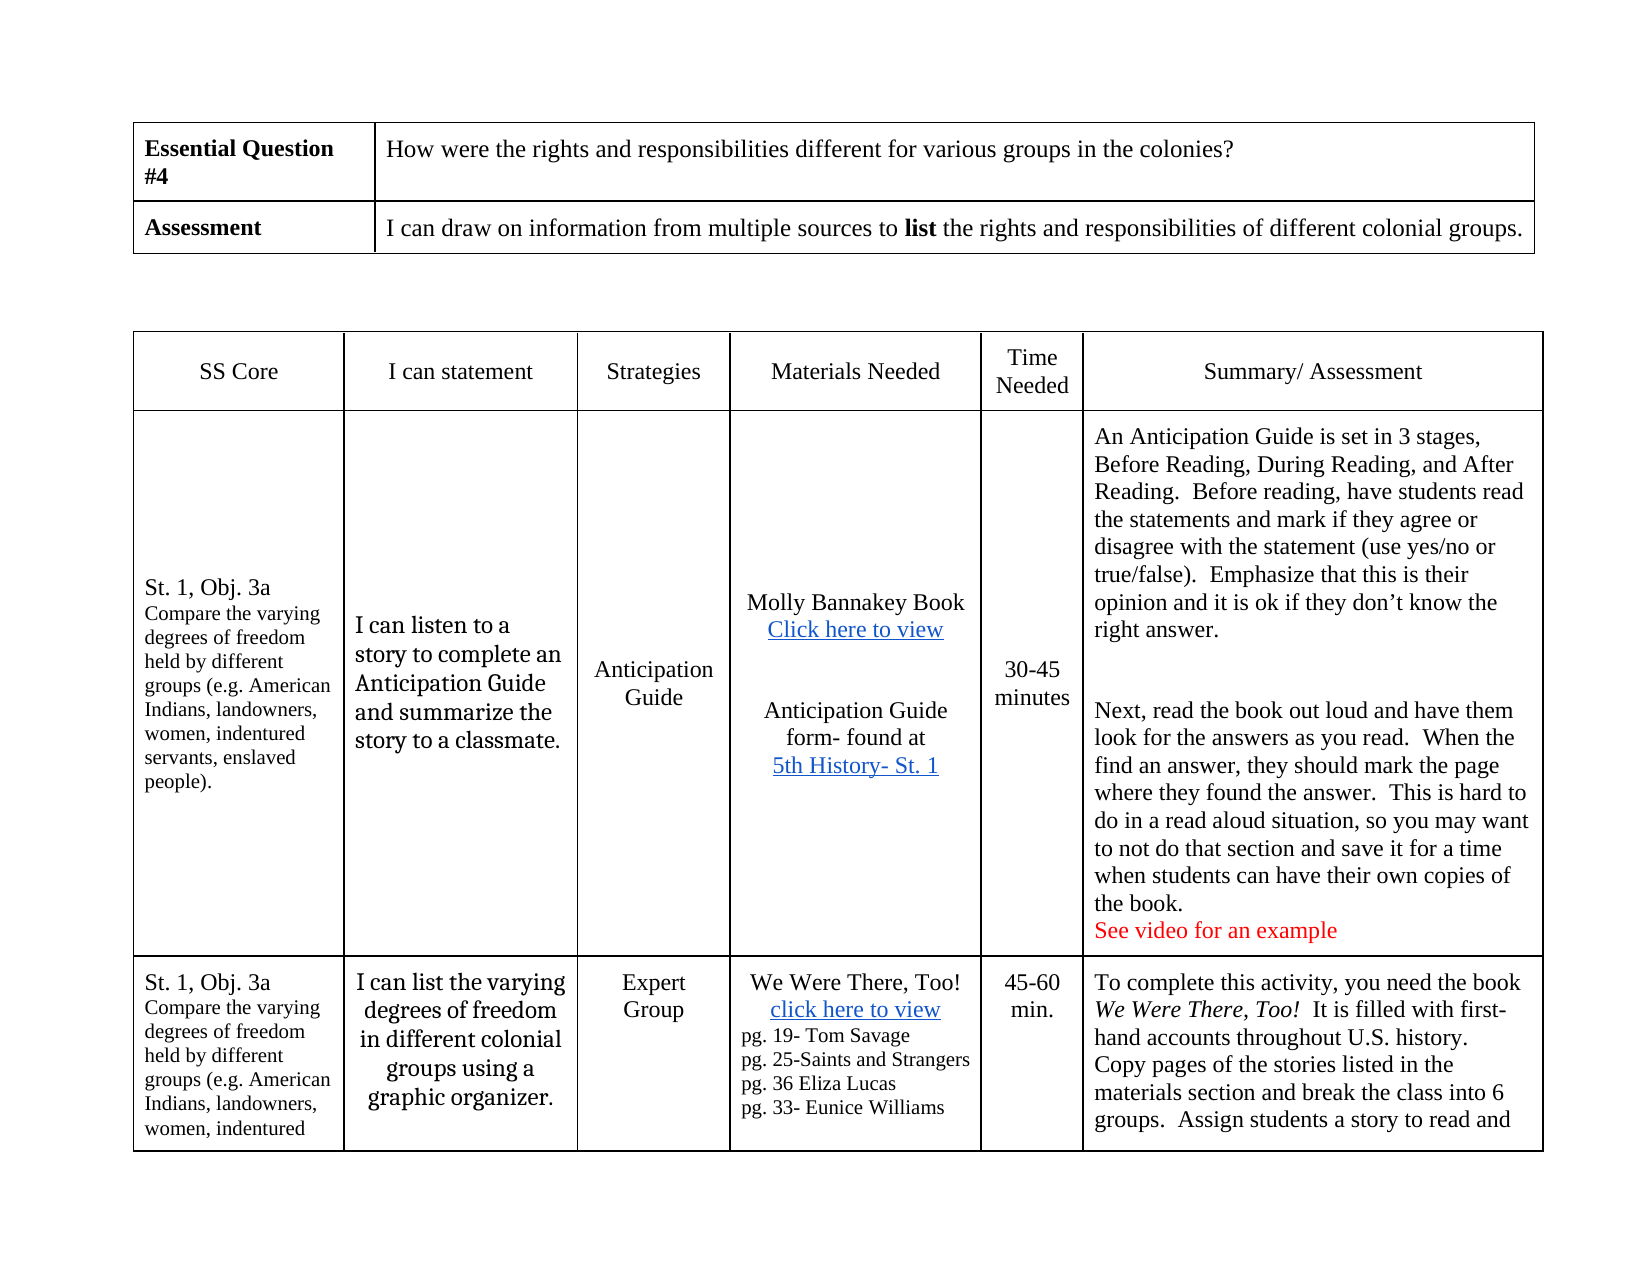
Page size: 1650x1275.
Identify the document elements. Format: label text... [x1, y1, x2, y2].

table_cell Anticipation Guide [578, 411, 729, 955]
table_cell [1084, 957, 1542, 1150]
table_header Summary/ Assessment [1084, 332, 1542, 409]
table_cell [731, 957, 980, 1150]
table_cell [134, 957, 343, 1150]
table_header I can statement [345, 332, 577, 409]
table_cell 45-60 min. [982, 957, 1082, 1150]
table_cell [345, 957, 577, 1150]
table_header How were the rights and responsibilities different for various groups in the colonies? [376, 123, 1534, 200]
table_cell An Anticipation Guide is set in 3 stages, Before Reading, During Reading, and After Reading. Before reading, have students read the statements and mark if they agree or disagree with the statement (use yes/no or true/false). Emphasize that this is their opinion and it is ok if they don’t know the right answer. Next, read the book out loud and have them look for the answers as you read. When the find an answer, they should mark the page where they found the answer. This is hard to do in a read aloud situation, so you may want to not do that section and save it for a time when students can have their own copies of the book. See video for an example [1084, 411, 1542, 955]
table_cell I can draw on information from multiple sources to list the rights and responsibilities of different colonial groups. [376, 202, 1534, 252]
table_cell 30-45 minutes [982, 411, 1082, 955]
table_header SS Core [134, 332, 344, 409]
table_cell Assessment [134, 202, 374, 252]
table_cell Molly Bannakey Book Click here to view Anticipation Guide form- found at 5th History- St. 1 [731, 411, 980, 955]
table_cell Expert Group [578, 957, 729, 1150]
table_cell I can listen to a story to complete an Anticipation Guide and summarize the story to a classmate. [345, 411, 577, 955]
table_header Time Needed [982, 332, 1083, 409]
table_header Strategies [578, 332, 730, 409]
table_header Essential Question #4 [134, 123, 374, 200]
table_header Materials Needed [731, 332, 981, 409]
